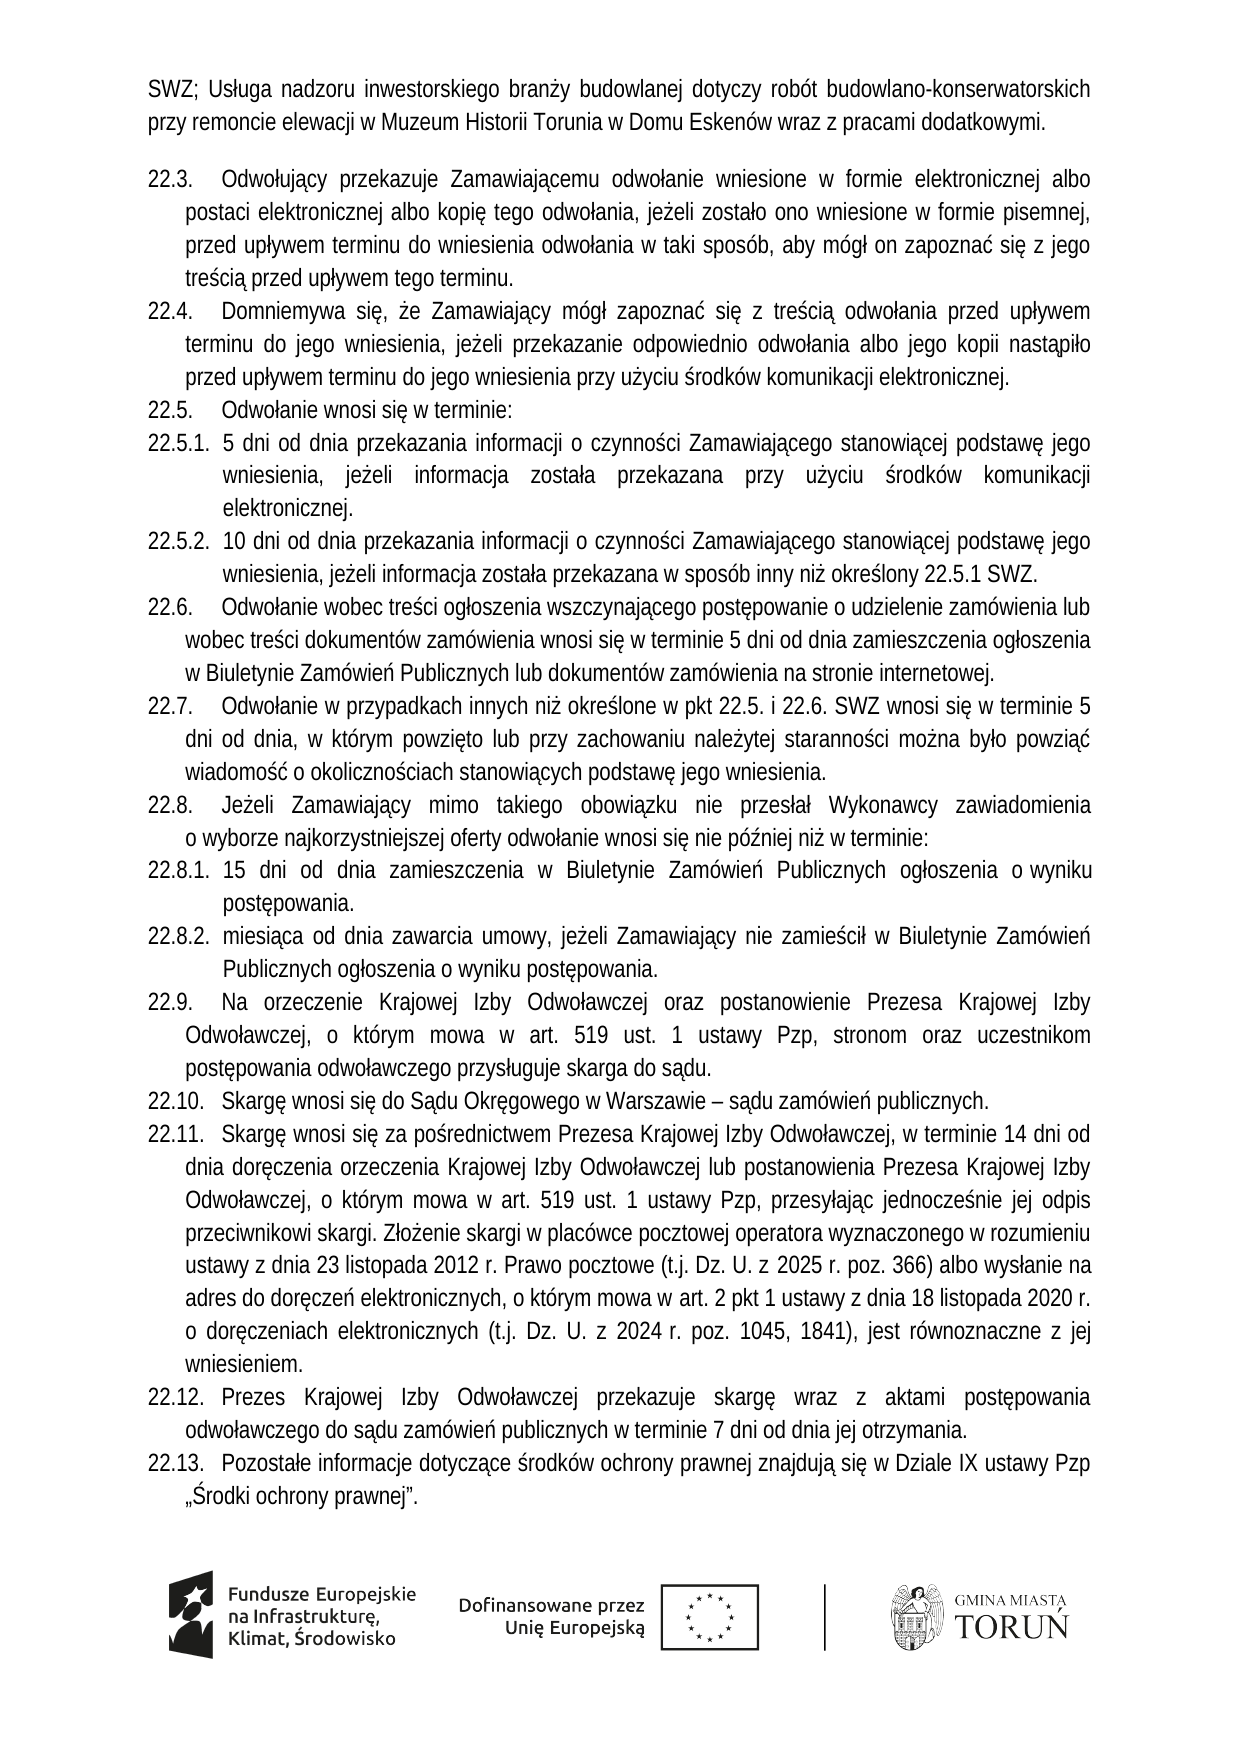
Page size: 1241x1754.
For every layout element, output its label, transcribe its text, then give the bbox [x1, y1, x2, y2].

list Domniemywa się, że Zamawiający mógł zapoznać się z treścią odwołania przed upływem terminu do jego wniesienia, jeżeli przekazanie odpowiednio odwołania albo jego kopii nastąpiło przed upływem terminu do jego wniesienia przy użyciu środków komunikacji elektronicznej. [148, 296, 1093, 390]
list 10 dni od dnia przekazania informacji o czynności Zamawiającego stanowiącej podstawę jego wniesienia, jeżeli informacja została przekazana w sposób inny niż określony 22.5.1 SWZ. [148, 526, 1093, 588]
list Jeżeli Zamawiający mimo takiego obowiązku nie przesłał Wykonawcy zawiadomienia o wyborze najkorzystniejszej oferty odwołanie wnosi się nie później niż w terminie: [148, 789, 1093, 851]
list Odwołanie wnosi się w terminie: [148, 394, 1093, 423]
list Skargę wnosi się za pośrednictwem Prezesa Krajowej Izby Odwoławczej, w terminie 14 dni od dnia doręczenia orzeczenia Krajowej Izby Odwoławczej lub postanowienia Prezesa Krajowej Izby Odwoławczej, o którym mowa w art. 519 ust. 1 ustawy Pzp, przesyłając jednocześnie jej odpis przeciwnikowi skargi. Złożenie skargi w placówce pocztowej operatora wyznaczonego w rozumieniu ustawy z dnia 23 listopada 2012 r. Prawo pocztowe (t.j. Dz. U. z 2025 r. poz. 366) albo wysłanie na adres do doręczeń elektronicznych, o którym mowa w art. 2 pkt 1 ustawy z dnia 18 listopada 2020 r. o doręczeniach elektronicznych (t.j. Dz. U. z 2024 r. poz. 1045, 1841), jest równoznaczne z jej wniesieniem. [148, 1119, 1093, 1378]
list 15 dni od dnia zamieszczenia w Biuletynie Zamówień Publicznych ogłoszenia o wyniku postępowania. [148, 855, 1093, 917]
picture [147, 1548, 1093, 1681]
list Na orzeczenie Krajowej Izby Odwoławczej oraz postanowienie Prezesa Krajowej Izby Odwoławczej, o którym mowa w art. 519 ust. 1 ustawy Pzp, stronom oraz uczestnikom postępowania odwoławczego przysługuje skarga do sądu. [148, 987, 1093, 1082]
list Odwołanie w przypadkach innych niż określone w pkt 22.5. i 22.6. SWZ wnosi się w terminie 5 dni od dnia, w którym powzięto lub przy zachowaniu należytej staranności można było powziąć wiadomość o okolicznościach stanowiących podstawę jego wniesienia. [148, 691, 1093, 785]
list Skargę wnosi się do Sądu Okręgowego w Warszawie – sądu zamówień publicznych. [148, 1086, 1093, 1114]
list Pozostałe informacje dotyczące środków ochrony prawnej znajdują się w Dziale IX ustawy Pzp „Środki ochrony prawnej”. [148, 1448, 1093, 1509]
list miesiąca od dnia zawarcia umowy, jeżeli Zamawiający nie zamieścił w Biuletynie Zamówień Publicznych ogłoszenia o wyniku postępowania. [148, 921, 1093, 983]
list 5 dni od dnia przekazania informacji o czynności Zamawiającego stanowiącej podstawę jego wniesienia, jeżeli informacja została przekazana przy użyciu środków komunikacji elektronicznej. [148, 427, 1093, 522]
list Odwołanie wobec treści ogłoszenia wszczynającego postępowanie o udzielenie zamówienia lub wobec treści dokumentów zamówienia wnosi się w terminie 5 dni od dnia zamieszczenia ogłoszenia w Biuletynie Zamówień Publicznych lub dokumentów zamówienia na stronie internetowej. [148, 592, 1093, 687]
list Odwołujący przekazuje Zamawiającemu odwołanie wniesione w formie elektronicznej albo postaci elektronicznej albo kopię tego odwołania, jeżeli zostało ono wniesione w formie pisemnej, przed upływem terminu do wniesienia odwołania w taki sposób, aby mógł on zapoznać się z jego treścią przed upływem tego terminu. [148, 164, 1093, 292]
list Prezes Krajowej Izby Odwoławczej przekazuje skargę wraz z aktami postępowania odwoławczego do sądu zamówień publicznych w terminie 7 dni od dnia jej otrzymania. [148, 1382, 1093, 1444]
